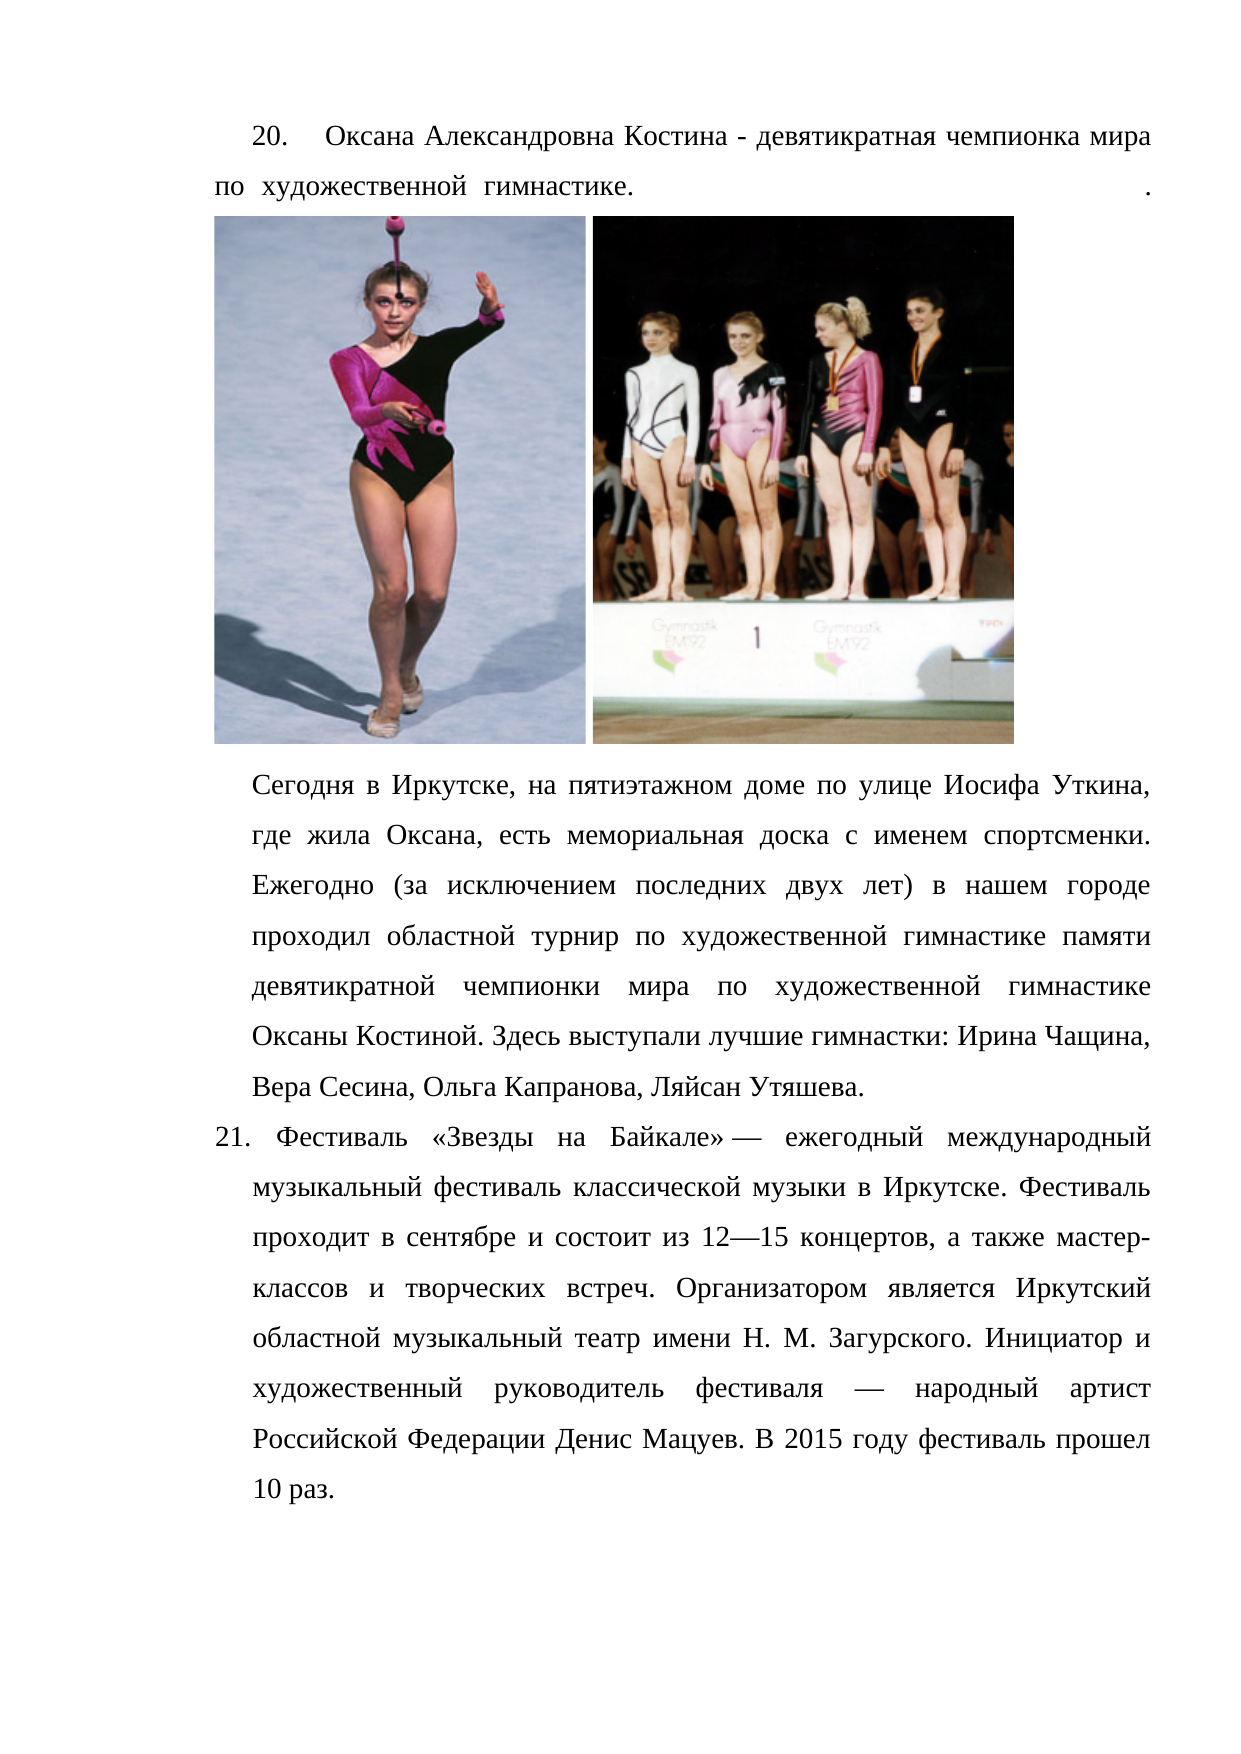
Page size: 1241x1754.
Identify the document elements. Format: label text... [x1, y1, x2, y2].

picture [592, 216, 1014, 744]
list Фестиваль «Звезды на Байкале» — ежегодный международный музыкальный фестиваль классической музыки в Иркутске. Фестиваль проходит в сентябре и состоит из 12—15 концертов, а также мастер-классов и творческих встреч. Организатором является Иркутский областной музыкальный театр имени Н. М. Загурского. Инициатор и художественный руководитель фестиваля — народный артист Российской Федерации Денис Мацуев. В 2015 году фестиваль прошел 10 раз. [215, 1119, 1152, 1505]
list Сегодня в Иркутске, на пятиэтажном доме по улице Иосифа Уткина, где жила Оксана, есть мемориальная доска с именем спортсменки. Ежегодно (за исключением последних двух лет) в нашем городе проходил областной турнир по художественной гимнастике памяти девятикратной чемпионки мира по художественной гимнастике Оксаны Костиной. Здесь выступали лучшие гимнастки: Ирина Чащина, Вера Сесина, Ольга Капранова, Ляйсан Утяшева. [252, 767, 1152, 1102]
picture [214, 216, 586, 744]
